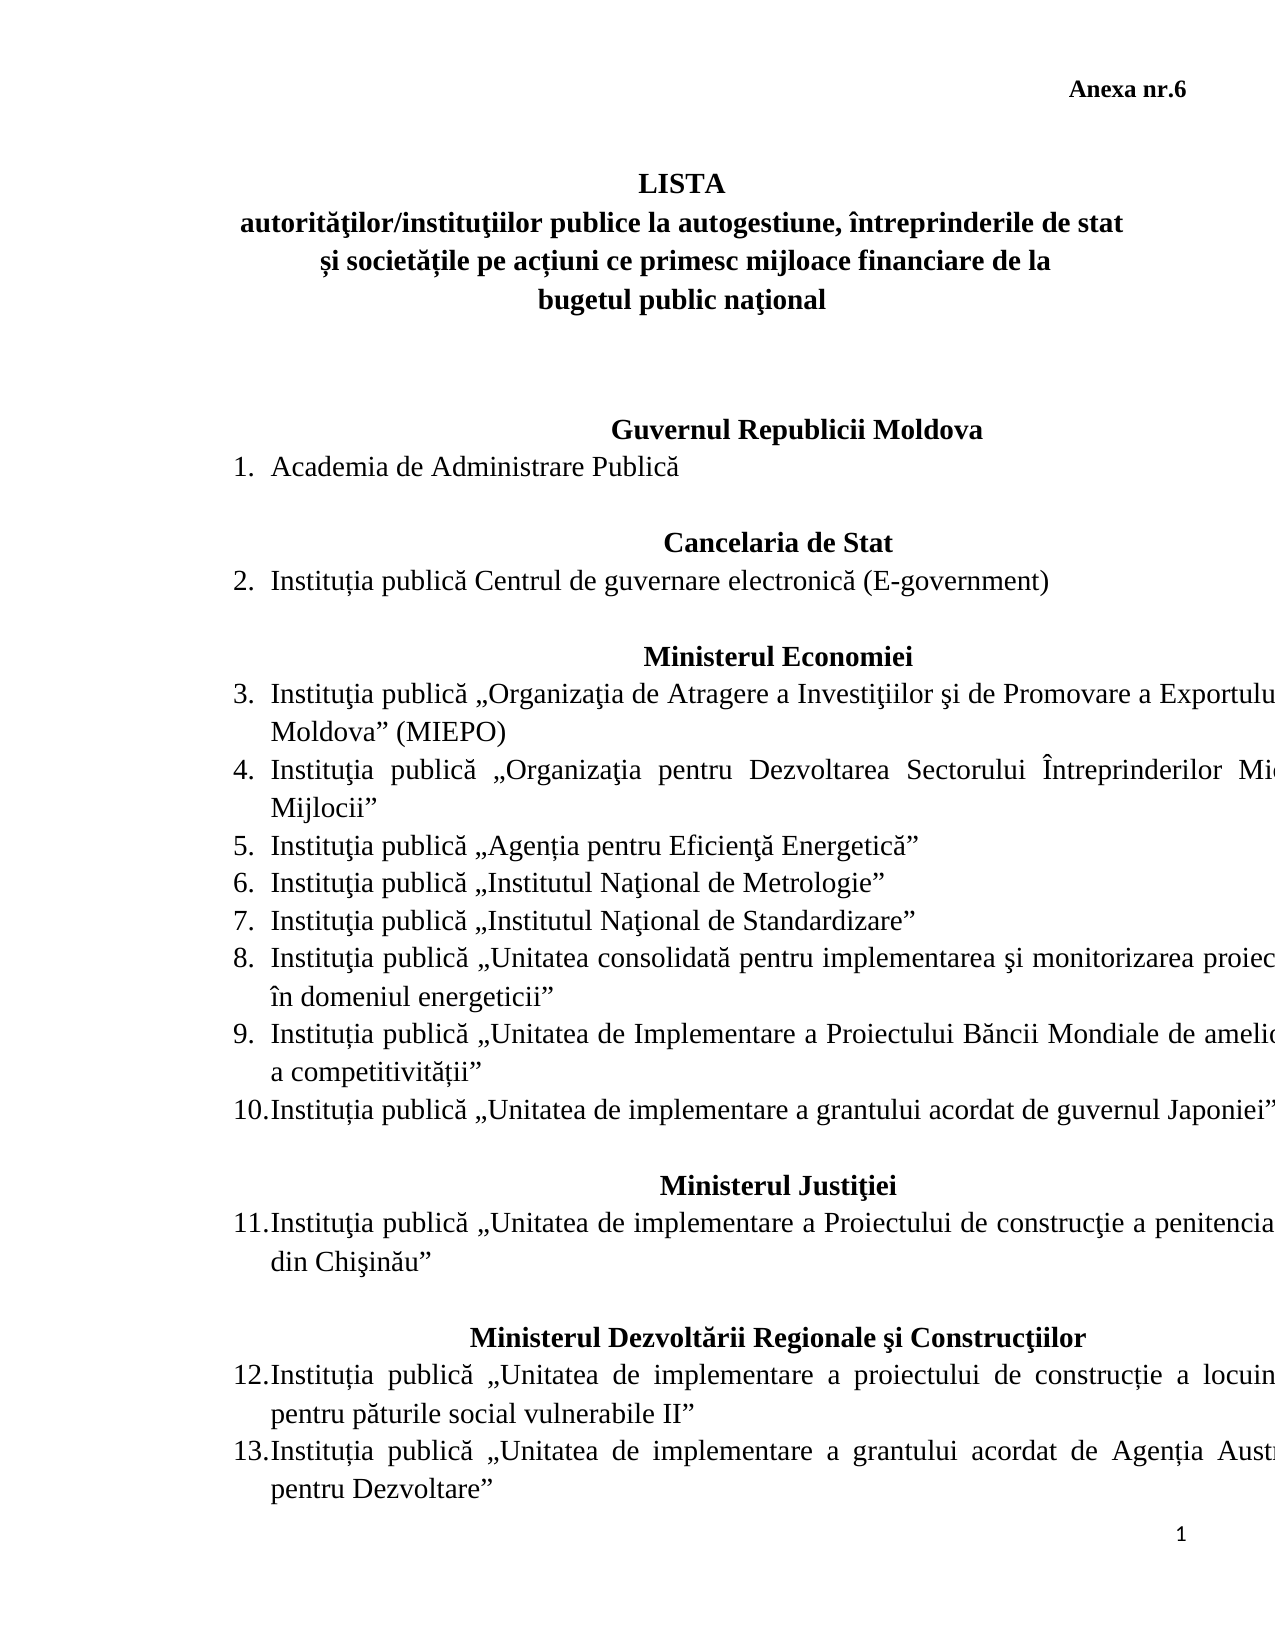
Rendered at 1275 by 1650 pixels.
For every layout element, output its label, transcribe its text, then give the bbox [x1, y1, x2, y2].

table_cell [177, 1433, 1275, 1509]
table_cell Academia de Administrare Publică [177, 449, 1275, 487]
text și societățile pe acțiuni ce primesc mijloace financiare de la [177, 243, 1186, 277]
text autorităţilor/instituţiilor publice la autogestiune, întreprinderile de stat [177, 205, 1186, 238]
table_cell Instituţia publică „Institutul Naţional de Metrologie” [177, 865, 1275, 903]
text Anexa nr.6 [177, 74, 1186, 103]
table_cell Instituția publică Centrul de guvernare electronică (E-government) [177, 563, 1275, 600]
table_cell Ministerul Economiei [177, 600, 1275, 676]
table_cell Instituția publică „Unitatea de implementare a proiectului de construcție a locuințelor pentru păturile social vulnerabile II” [177, 1357, 1275, 1433]
table_cell Instituţia publică „Organizaţia pentru Dezvoltarea Sectorului Întreprinderilor Mici şi Mijlocii” [177, 752, 1275, 828]
table_cell Instituţia publică „Organizaţia de Atragere a Investiţiilor şi de Promovare a Exportului din Moldova” (MIEPO) [177, 676, 1275, 752]
text LISTA [177, 166, 1186, 200]
table_cell Instituţia publică „Unitatea consolidată pentru implementarea şi monitorizarea proiectelor în domeniul energeticii” [177, 940, 1275, 1016]
table_cell Ministerul Dezvoltării Regionale şi Construcţiilor [177, 1281, 1275, 1357]
table_cell Instituția publică „Unitatea de implementare a grantului acordat de guvernul Japoniei” [177, 1092, 1275, 1129]
table_cell Ministerul Justiţiei [177, 1129, 1275, 1205]
table_cell Instituţia publică „Agenția pentru Eficienţă Energetică” [177, 828, 1275, 865]
text bugetul public naţional [177, 282, 1186, 315]
table_cell Instituția publică „Unitatea de Implementare a Proiectului Băncii Mondiale de ameliorare a competitivității” [177, 1016, 1275, 1092]
table_cell Instituţia publică „Institutul Naţional de Standardizare” [177, 903, 1275, 940]
table_header Guvernul Republicii Moldova [177, 374, 1275, 449]
table_cell Instituţia publică „Unitatea de implementare a Proiectului de construcţie a penitenciarului din Chişinău” [177, 1205, 1275, 1281]
table_cell Cancelaria de Stat [177, 487, 1275, 563]
